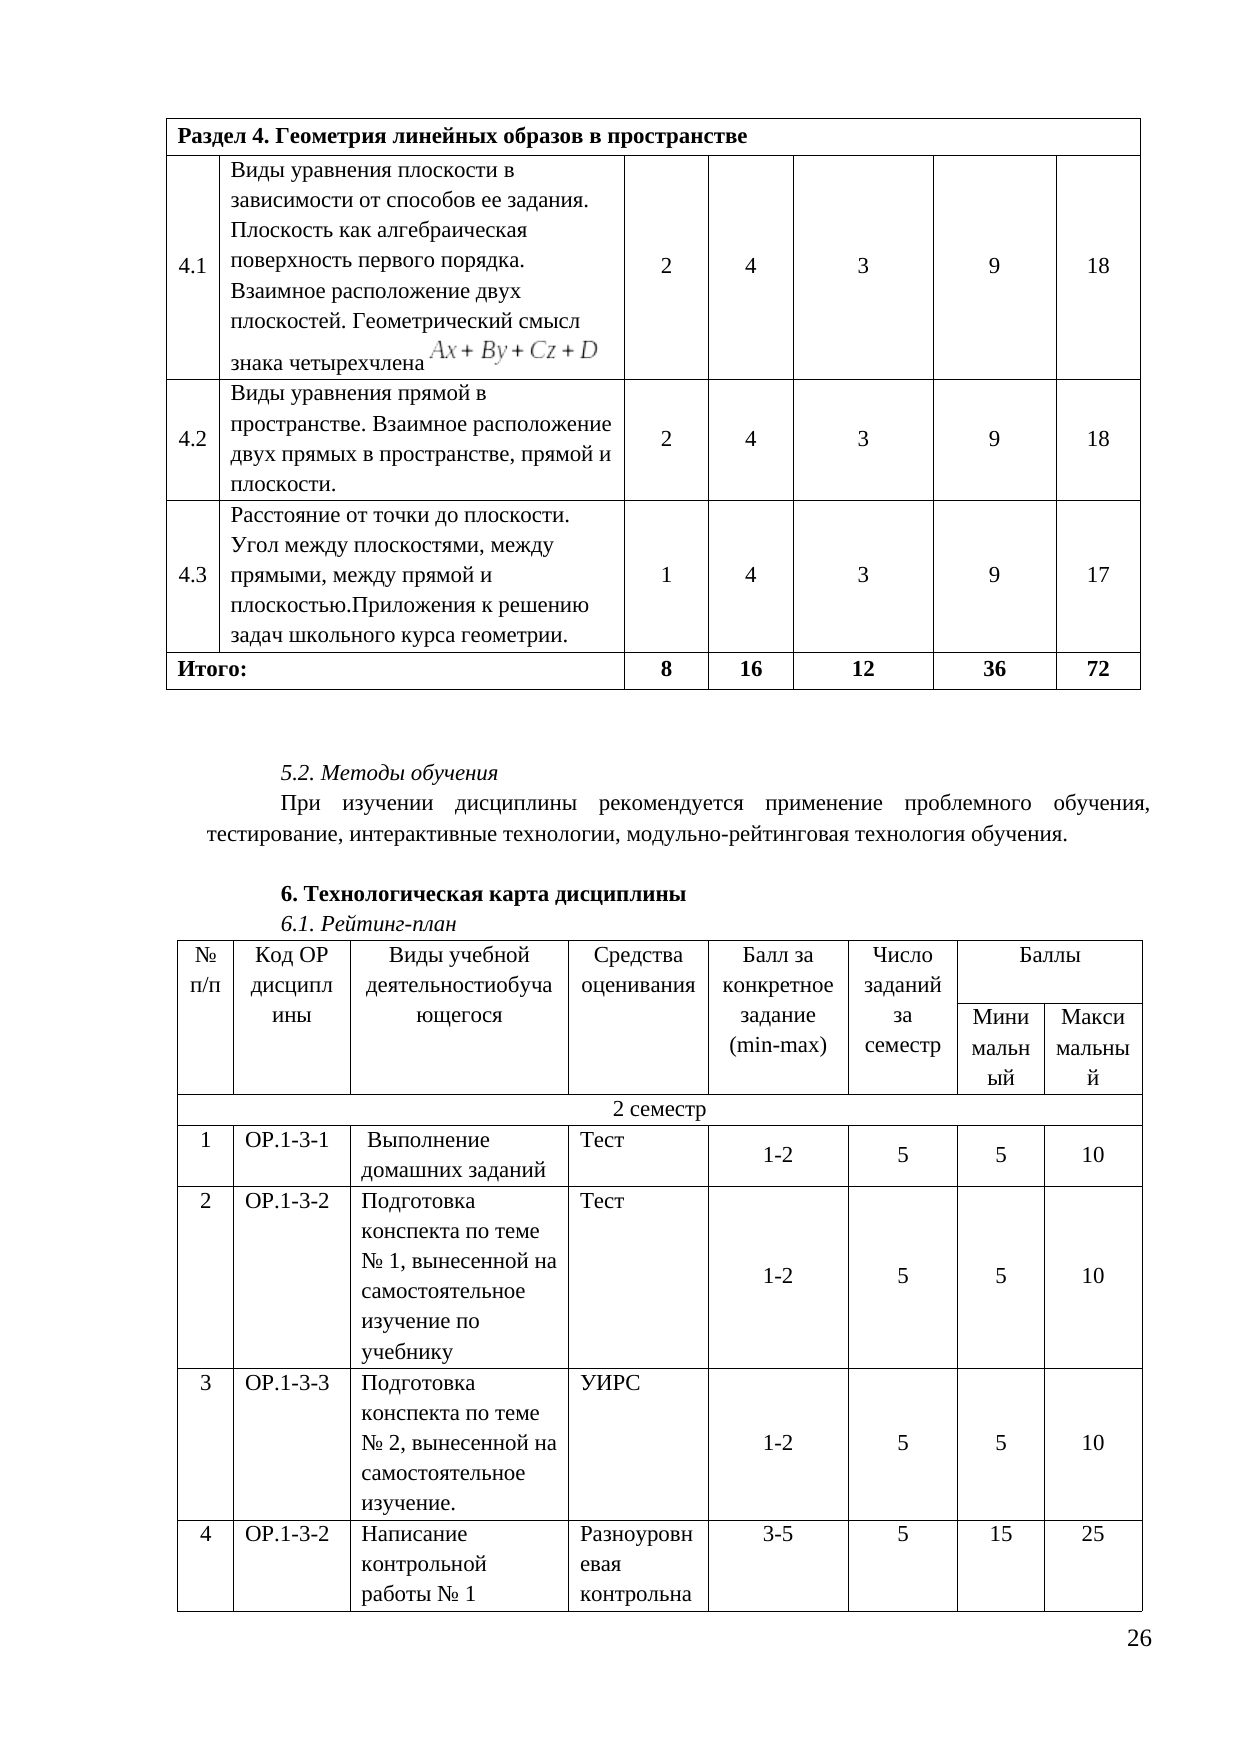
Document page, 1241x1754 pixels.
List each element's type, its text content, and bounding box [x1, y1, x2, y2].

table_cell 36 [934, 653, 1056, 689]
table_cell 5 [849, 1126, 957, 1186]
table_cell 72 [1057, 653, 1140, 689]
table_header Код ОР дисциплины [234, 941, 350, 1094]
table_cell 18 [1057, 380, 1140, 500]
table_cell Подготовка конспекта по теме № 2, вынесенной на самостоятельное изучение. [351, 1369, 568, 1519]
table_cell ОР.1-3-2 [234, 1187, 350, 1368]
table_cell 5 [849, 1369, 957, 1519]
table_header № п/п [178, 941, 233, 1094]
table_cell 3 [178, 1369, 233, 1519]
table_cell 9 [934, 156, 1056, 379]
table_cell 25 [1045, 1521, 1142, 1611]
text При изучении дисциплины рекомендуется применение проблемного обучения, тестирование, интерактивные технологии, модульно-рейтинговая технология обучения. [207, 789, 1152, 846]
table_cell 2 семестр [178, 1095, 1142, 1125]
table_cell 9 [934, 380, 1056, 500]
table_header Балл за конкретное задание (min-max) [709, 941, 848, 1094]
table_cell 5 [958, 1369, 1044, 1519]
table_cell 1-2 [709, 1369, 848, 1519]
table_cell ОР.1-3-2 [234, 1521, 350, 1611]
table_cell УИРС [569, 1369, 708, 1519]
table_cell ОР.1-3-1 [234, 1126, 350, 1186]
table_cell Тест [569, 1126, 708, 1186]
text 6.1. Рейтинг-план [207, 910, 1152, 937]
table_cell 2 [178, 1187, 233, 1368]
table_cell 9 [934, 501, 1056, 652]
table_cell Подготовка конспекта по теме № 1, вынесенной на самостоятельное изучение по учебнику [351, 1187, 568, 1368]
table_header Баллы [958, 941, 1142, 1003]
table_cell 5 [958, 1126, 1044, 1186]
table_cell 5 [849, 1187, 957, 1368]
table_cell 12 [794, 653, 933, 689]
table_cell 3-5 [709, 1521, 848, 1611]
table_cell 2 [625, 156, 708, 379]
table_cell 4 [709, 156, 793, 379]
table_cell 8 [625, 653, 708, 689]
table_cell 4.1 [167, 156, 219, 379]
table_cell 18 [1057, 156, 1140, 379]
table_cell 1-2 [709, 1187, 848, 1368]
table_cell Виды уравнения прямой в пространстве. Взаимное расположение двух прямых в пространстве, прямой и плоскости. [220, 380, 624, 500]
text 5.2. Методы обучения [207, 759, 1152, 786]
table_cell 1 [625, 501, 708, 652]
table_cell 17 [1057, 501, 1140, 652]
table_cell Минимальный [958, 1004, 1044, 1094]
table_cell Выполнение домашних заданий [351, 1126, 568, 1186]
text 6. Технологическая карта дисциплины [207, 880, 1152, 906]
table_cell Раздел 4. Геометрия линейных образов в пространстве [167, 119, 1140, 155]
table_cell 5 [958, 1187, 1044, 1368]
table_cell 1 [178, 1126, 233, 1186]
table_cell 3 [794, 501, 933, 652]
table_cell 15 [958, 1521, 1044, 1611]
table_header Виды учебной деятельностиобучающегося [351, 941, 568, 1094]
table_cell Расстояние от точки до плоскости. Угол между плоскостями, между прямыми, между прямой и плоскостью.Приложения к решению задач школьного курса геометрии. [220, 501, 624, 652]
table_cell 1-2 [709, 1126, 848, 1186]
table_cell 4.2 [167, 380, 219, 500]
table_cell 5 [849, 1521, 957, 1611]
table_header Средства оценивания [569, 941, 708, 1094]
table_cell 4 [709, 380, 793, 500]
table_cell 3 [794, 380, 933, 500]
table_header Число заданий за семестр [849, 941, 957, 1094]
table_cell Максимальный [1045, 1004, 1142, 1094]
table_cell 10 [1045, 1369, 1142, 1519]
table_cell 2 [625, 380, 708, 500]
table_cell 10 [1045, 1187, 1142, 1368]
table_cell 4.3 [167, 501, 219, 652]
table_cell 16 [709, 653, 793, 689]
table_cell 3 [794, 156, 933, 379]
table_cell Виды уравнения плоскости в зависимости от способов ее задания. Плоскость как алгебраическая поверхность первого порядка. Взаимное расположение двух плоскостей. Геометрический смысл знака четырехчлена [220, 156, 624, 379]
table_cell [351, 1521, 568, 1611]
table_cell 4 [709, 501, 793, 652]
table_cell ОР.1-3-3 [234, 1369, 350, 1519]
table_cell 4 [178, 1521, 233, 1611]
table_cell Тест [569, 1187, 708, 1368]
table_cell Итого: [167, 653, 624, 689]
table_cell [569, 1521, 708, 1611]
table_cell 10 [1045, 1126, 1142, 1186]
